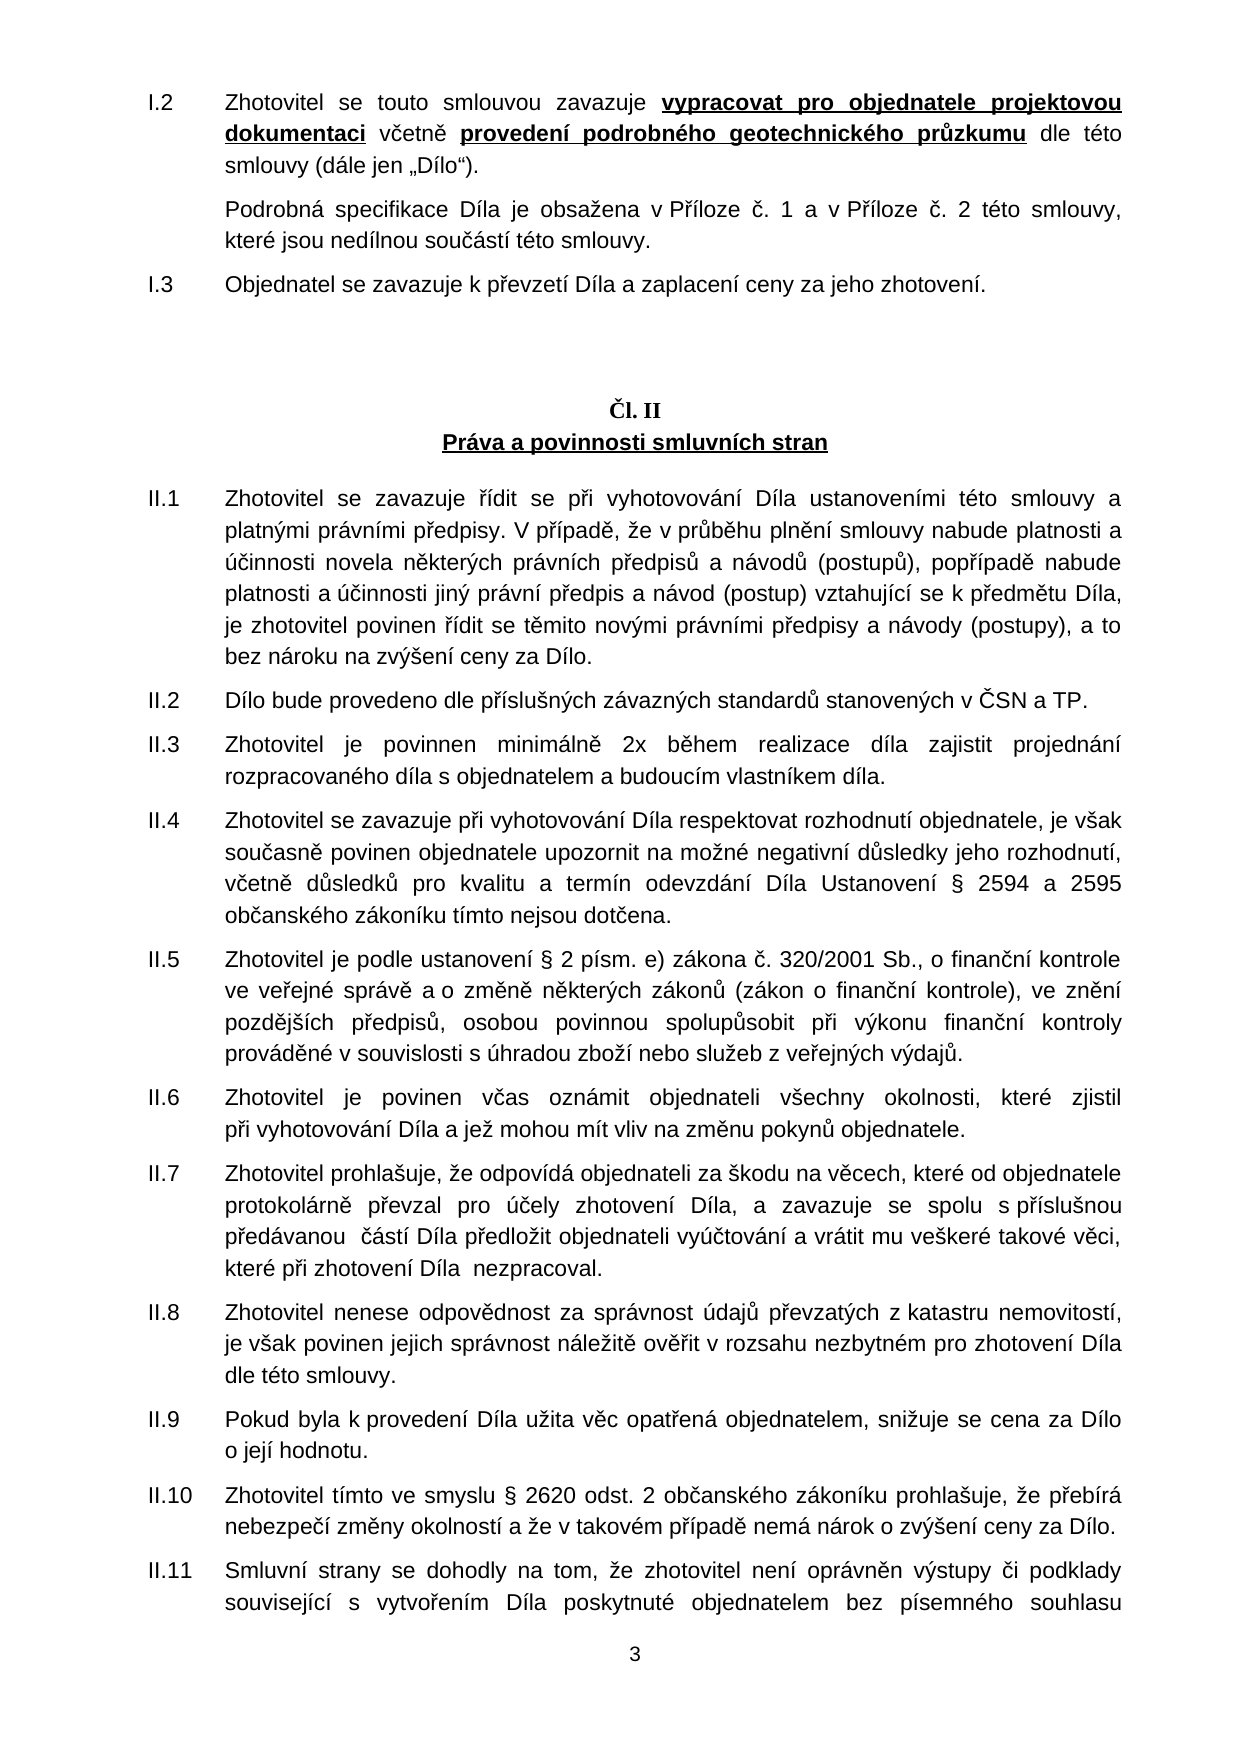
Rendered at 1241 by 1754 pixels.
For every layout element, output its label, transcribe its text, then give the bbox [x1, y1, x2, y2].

list Zhotovitel nenese odpovědnost za správnost údajů převzatých z katastru nemovitostí, je však povinen jejich správnost náležitě ověřit v rozsahu nezbytném pro zhotovení Díla dle této smlouvy. [148, 1299, 1122, 1388]
list Zhotovitel tímto ve smyslu § 2620 odst. 2 občanského zákoníku prohlašuje, že přebírá nebezpečí změny okolností a že v takovém případě nemá nárok o zvýšení ceny za Dílo. [148, 1482, 1122, 1539]
list Zhotovitel je podle ustanovení § 2 písm. e) zákona č. 320/2001 Sb., o finanční kontrole ve veřejné správě a o změně některých zákonů (zákon o finanční kontrole), ve znění pozdějších předpisů, osobou povinnou spolupůsobit při výkonu finanční kontroly prováděné v souvislosti s úhradou zboží nebo služeb z veřejných výdajů. [148, 946, 1122, 1067]
list Dílo bude provedeno dle příslušných závazných standardů stanovených v ČSN a TP. [148, 687, 1122, 713]
list Zhotovitel se zavazuje při vyhotovování Díla respektovat rozhodnutí objednatele, je však současně povinen objednatele upozornit na možné negativní důsledky jeho rozhodnutí, včetně důsledků pro kvalitu a termín odevzdání Díla Ustanovení § 2594 a 2595 občanského zákoníku tímto nejsou dotčena. [148, 807, 1122, 928]
list Zhotovitel prohlašuje, že odpovídá objednateli za škodu na věcech, které od objednatele protokolárně převzal pro účely zhotovení Díla, a zavazuje se spolu s příslušnou předávanou částí Díla předložit objednateli vyúčtování a vrátit mu veškeré takové věci, které při zhotovení Díla nezpracoval. [148, 1160, 1122, 1281]
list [148, 1557, 1122, 1615]
list Pokud byla k provedení Díla užita věc opatřená objednatelem, snižuje se cena za Dílo o její hodnotu. [148, 1406, 1122, 1464]
list Objednatel se zavazuje k převzetí Díla a zaplacení ceny za jeho zhotovení. [148, 271, 1122, 298]
list Zhotovitel je povinnen minimálně 2x během realizace díla zajistit projednání rozpracovaného díla s objednatelem a budoucím vlastníkem díla. [148, 731, 1122, 789]
text Práva a povinnosti smluvních stran [148, 397, 1122, 455]
list Podrobná specifikace Díla je obsažena v Příloze č. 1 a v Příloze č. 2 této smlouvy, které jsou nedílnou součástí této smlouvy. [224, 196, 1122, 254]
list Zhotovitel se touto smlouvou zavazuje vypracovat pro objednatele projektovou dokumentaci včetně provedení podrobného geotechnického průzkumu dle této smlouvy (dále jen „Dílo“). [148, 89, 1122, 178]
list Zhotovitel se zavazuje řídit se při vyhotovování Díla ustanoveními této smlouvy a platnými právními předpisy. V případě, že v průběhu plnění smlouvy nabude platnosti a účinnosti novela některých právních předpisů a návodů (postupů), popřípadě nabude platnosti a účinnosti jiný právní předpis a návod (postup) vztahující se k předmětu Díla, je zhotovitel povinen řídit se těmito novými právními předpisy a návody (postupy), a to bez nároku na zvýšení ceny za Dílo. [148, 485, 1122, 669]
list Zhotovitel je povinen včas oznámit objednateli všechny okolnosti, které zjistil při vyhotovování Díla a jež mohou mít vliv na změnu pokynů objednatele. [148, 1084, 1122, 1142]
